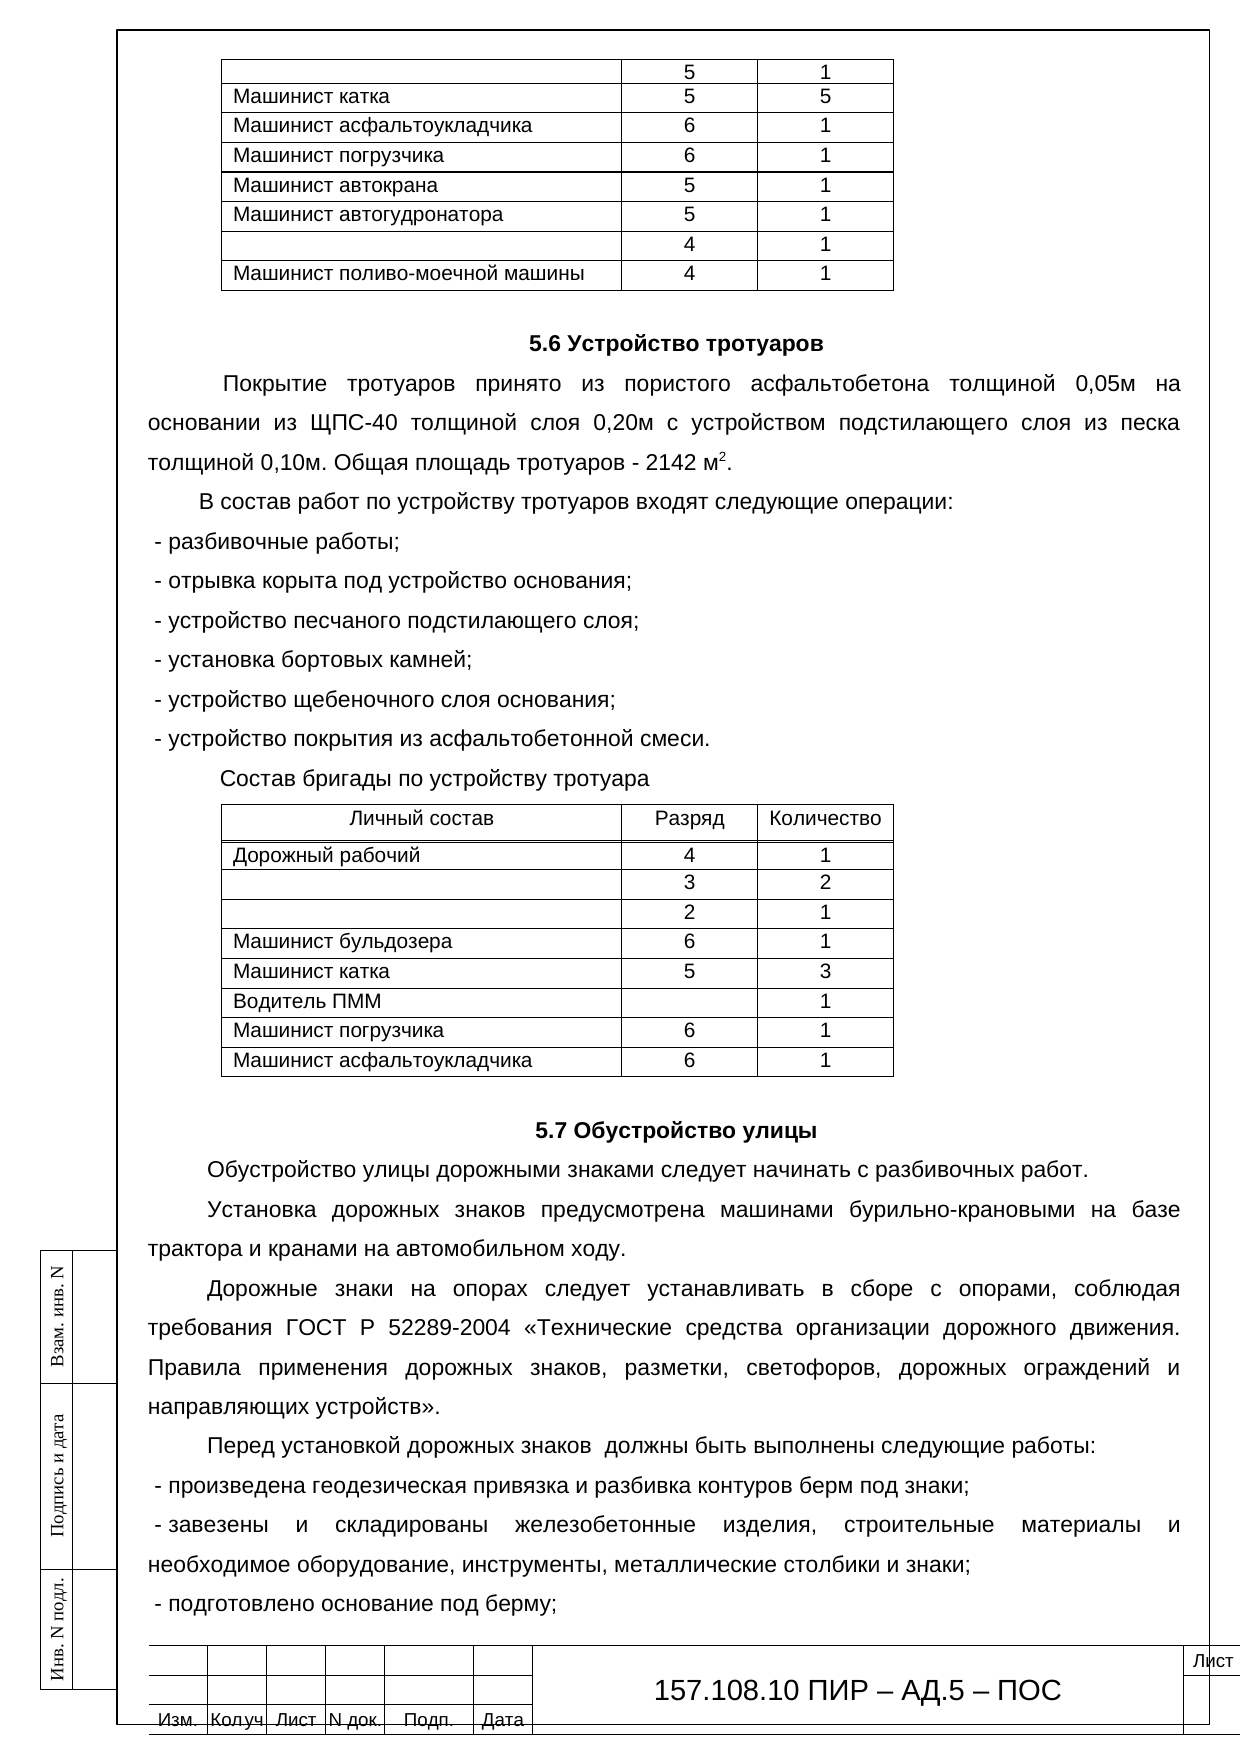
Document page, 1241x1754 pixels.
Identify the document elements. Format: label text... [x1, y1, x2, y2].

table_cell 5 [622, 959, 757, 987]
table_cell Машинист катка [222, 84, 621, 112]
text - разбивочные работы; [148, 528, 1181, 554]
table_cell 1 [758, 143, 893, 171]
table_cell 1 [758, 1018, 893, 1047]
table_cell 1 [758, 843, 893, 869]
table_cell Машинист погрузчика [222, 1018, 621, 1047]
table_cell 6 [622, 929, 757, 958]
table_cell 3 [622, 870, 757, 899]
table_cell 1 [758, 1048, 893, 1076]
table_header Разряд [622, 805, 757, 839]
table_cell 3 [758, 959, 893, 987]
table_cell [622, 989, 757, 1017]
text - подготовлено основание под берму; [148, 1590, 1181, 1617]
table_cell 1 [758, 202, 893, 231]
text - устройство покрытия из асфальтобетонной смеси. [148, 725, 1181, 751]
table_cell 1 [758, 261, 893, 290]
table_cell [222, 232, 621, 260]
text - установка бортовых камней; [148, 646, 1181, 672]
table_cell 4 [622, 843, 757, 869]
text - завезены и складированы железобетонные изделия, строительные материалы и необходимое оборудование, инструменты, металлические столбики и знаки; [148, 1511, 1181, 1577]
table_cell Машинист автогудронатора [222, 202, 621, 231]
text Дорожные знаки на опорах следует устанавливать в сборе с опорами, соблюдая требования ГОСТ Р 52289-2004 «Технические средства организации дорожного движения. Правила применения дорожных знаков, разметки, светофоров, дорожных ограждений и направляющих устройств». [148, 1274, 1181, 1419]
table_cell 5 [622, 202, 757, 231]
table_cell [222, 870, 621, 899]
table_cell Машинист асфальтоукладчика [222, 113, 621, 142]
text Установка дорожных знаков предусмотрена машинами бурильно-крановыми на базе трактора и кранами на автомобильном ходу. [148, 1196, 1181, 1261]
text В состав работ по устройству тротуаров входят следующие операции: [148, 488, 1181, 514]
table_cell 6 [622, 113, 757, 142]
table_cell [222, 60, 621, 83]
table_cell 6 [622, 143, 757, 171]
text Обустройство улицы дорожными знаками следует начинать с разбивочных работ. [148, 1156, 1181, 1182]
text - произведена геодезическая привязка и разбивка контуров берм под знаки; [148, 1472, 1181, 1498]
table_cell 1 [758, 113, 893, 142]
table_cell 2 [622, 900, 757, 928]
table_cell Дорожный рабочий [222, 843, 621, 869]
text Перед установкой дорожных знаков должны быть выполнены следующие работы: [148, 1432, 1181, 1459]
text 5.7 Обустройство улицы [148, 1117, 1181, 1143]
table_cell [222, 900, 621, 928]
table_cell 6 [622, 1048, 757, 1076]
table_cell 5 [622, 173, 757, 201]
table_cell Машинист бульдозера [222, 929, 621, 958]
table_cell 1 [758, 900, 893, 928]
table_cell Водитель ПММ [222, 989, 621, 1017]
table_cell 2 [758, 870, 893, 899]
table_header Личный состав [222, 805, 621, 839]
table_cell 4 [622, 232, 757, 260]
table_cell 5 [758, 84, 893, 112]
table_cell Машинист автокрана [222, 173, 621, 201]
table_cell 5 [622, 60, 757, 83]
table_header Количество [758, 805, 893, 839]
text - устройство песчаного подстилающего слоя; [148, 607, 1181, 633]
table_cell 5 [622, 84, 757, 112]
table_cell Машинист асфальтоукладчика [222, 1048, 621, 1076]
table_cell 6 [622, 1018, 757, 1047]
table_cell 1 [758, 929, 893, 958]
table_cell 4 [622, 261, 757, 290]
table_cell Машинист погрузчика [222, 143, 621, 171]
text - отрывка корыта под устройство основания; [148, 567, 1181, 593]
table_cell 1 [758, 173, 893, 201]
text 5.6 Устройство тротуаров [148, 330, 1181, 357]
table_cell 1 [758, 60, 893, 83]
text Покрытие тротуаров принято из пористого асфальтобетона толщиной 0,05м на основании из ЩПС-40 толщиной слоя 0,20м с устройством подстилающего слоя из песка толщиной 0,10м. Общая площадь тротуаров - 2142 м2. [148, 370, 1181, 475]
table_cell Машинист катка [222, 959, 621, 987]
table_cell 1 [758, 232, 893, 260]
table_cell 1 [758, 989, 893, 1017]
table_cell Машинист поливо-моечной машины [222, 261, 621, 290]
text - устройство щебеночного слоя основания; [148, 686, 1181, 712]
text Состав бригады по устройству тротуара [148, 764, 1181, 791]
